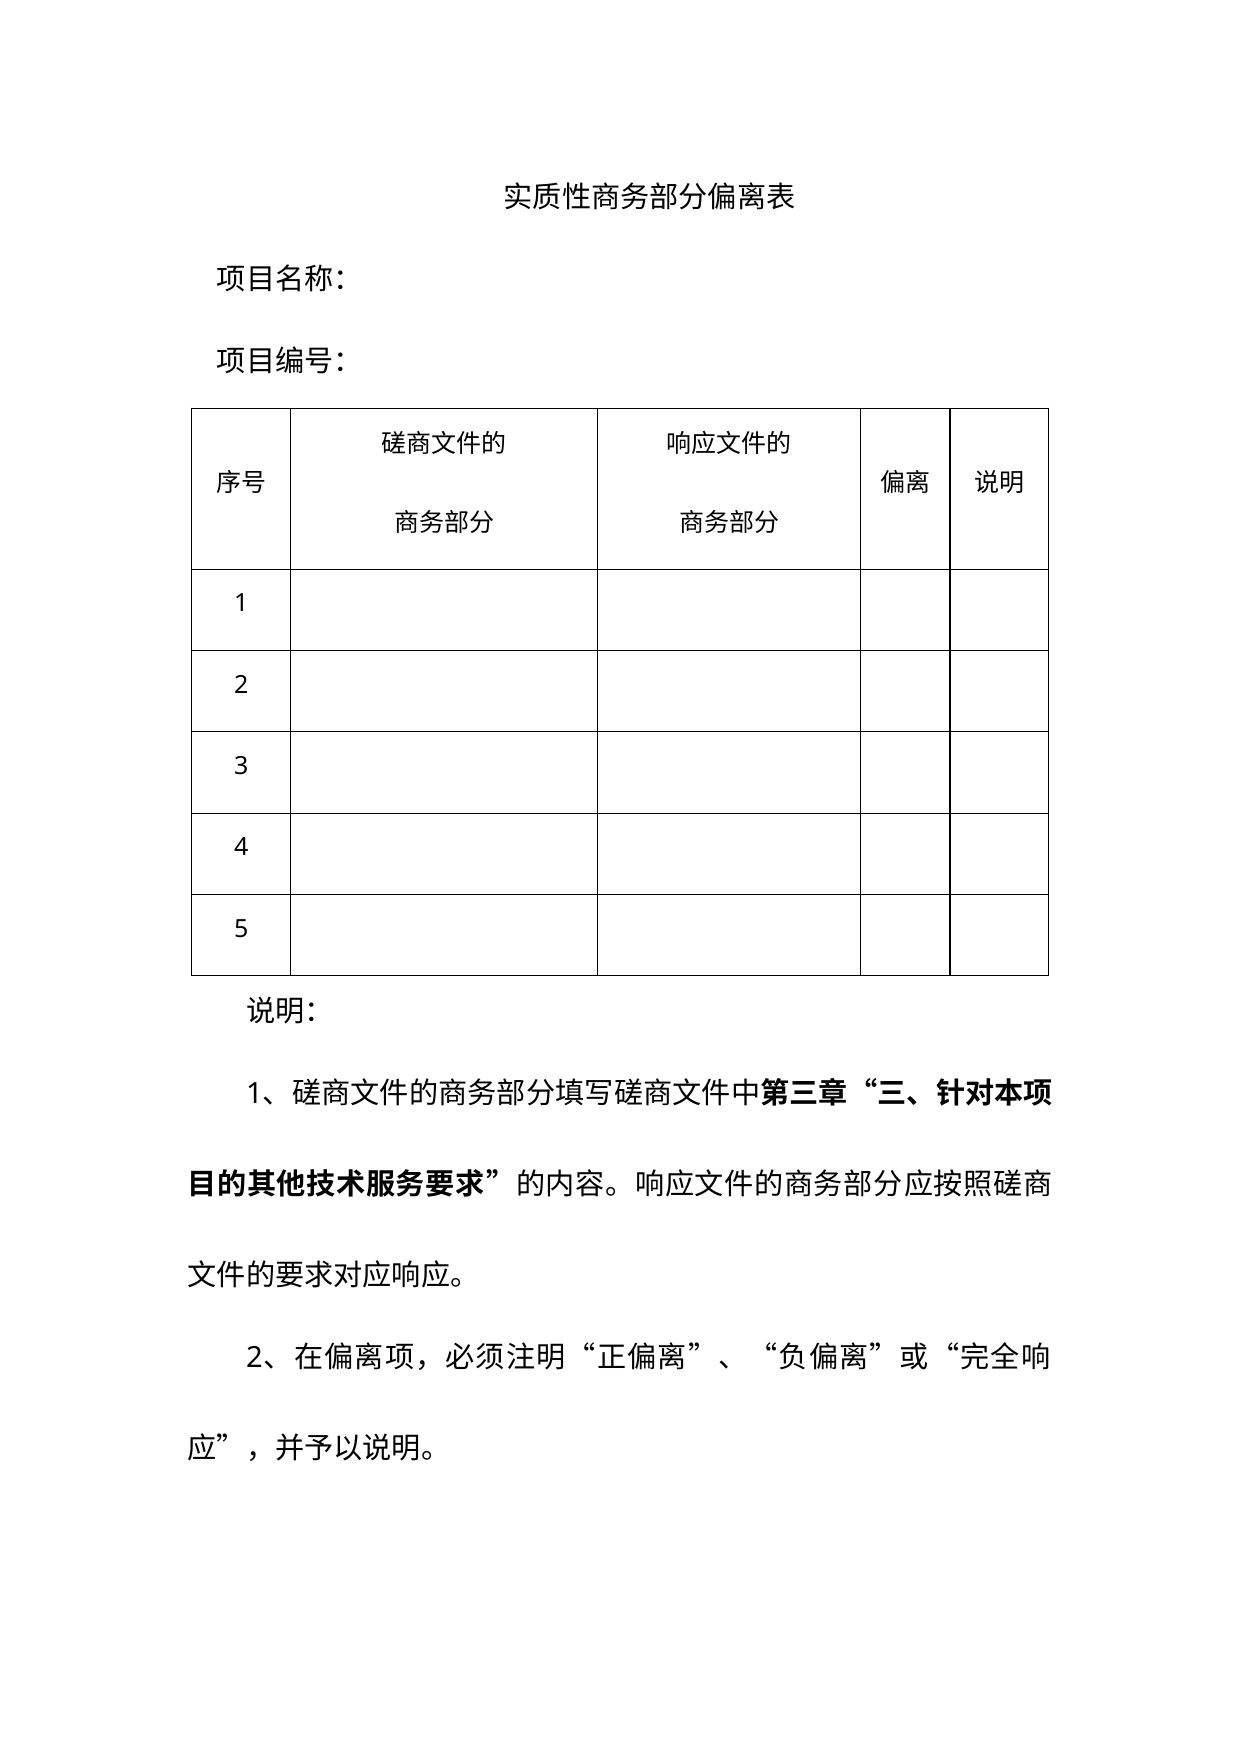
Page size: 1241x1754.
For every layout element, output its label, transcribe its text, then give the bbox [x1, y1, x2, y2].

table_cell [291, 651, 597, 731]
table_cell 1 [192, 570, 290, 650]
table_cell [861, 814, 949, 894]
text 说明： [187, 976, 1053, 1041]
table_cell [951, 651, 1048, 731]
table_header 说明 [951, 409, 1048, 568]
table_cell 4 [192, 814, 290, 894]
table_cell 3 [192, 732, 290, 812]
table_cell [291, 570, 597, 650]
table_header 偏离 [861, 409, 949, 568]
table_cell [291, 895, 597, 975]
table_cell [861, 732, 949, 812]
table_header 响应文件的 商务部分 [598, 409, 860, 568]
table_header 序号 [192, 409, 290, 568]
table_cell [951, 814, 1048, 894]
table_cell [598, 895, 860, 975]
table_cell [951, 895, 1048, 975]
table_header 磋商文件的 商务部分 [291, 409, 597, 568]
table_cell [598, 732, 860, 812]
text 项目编号： [187, 326, 1053, 391]
text 实质性商务部分偏离表 [187, 162, 1053, 227]
text 项目名称： [187, 244, 1053, 309]
table_cell [861, 570, 949, 650]
table_cell 5 [192, 895, 290, 975]
table_cell [861, 651, 949, 731]
table_cell 2 [192, 651, 290, 731]
list 2、在偏离项，必须注明“正偏离”、“负偏离”或“完全响应”，并予以说明。 [187, 1322, 1053, 1478]
table_cell [291, 814, 597, 894]
table_cell [291, 732, 597, 812]
table_cell [861, 895, 949, 975]
text 1、磋商文件的商务部分填写磋商文件中第三章“三、针对本项目的其他技术服务要求”的内容。响应文件的商务部分应按照磋商文件的要求对应响应。 [187, 1058, 1053, 1305]
table_cell [598, 814, 860, 894]
table_cell [598, 651, 860, 731]
table_cell [951, 732, 1048, 812]
table_cell [951, 570, 1048, 650]
table_cell [598, 570, 860, 650]
